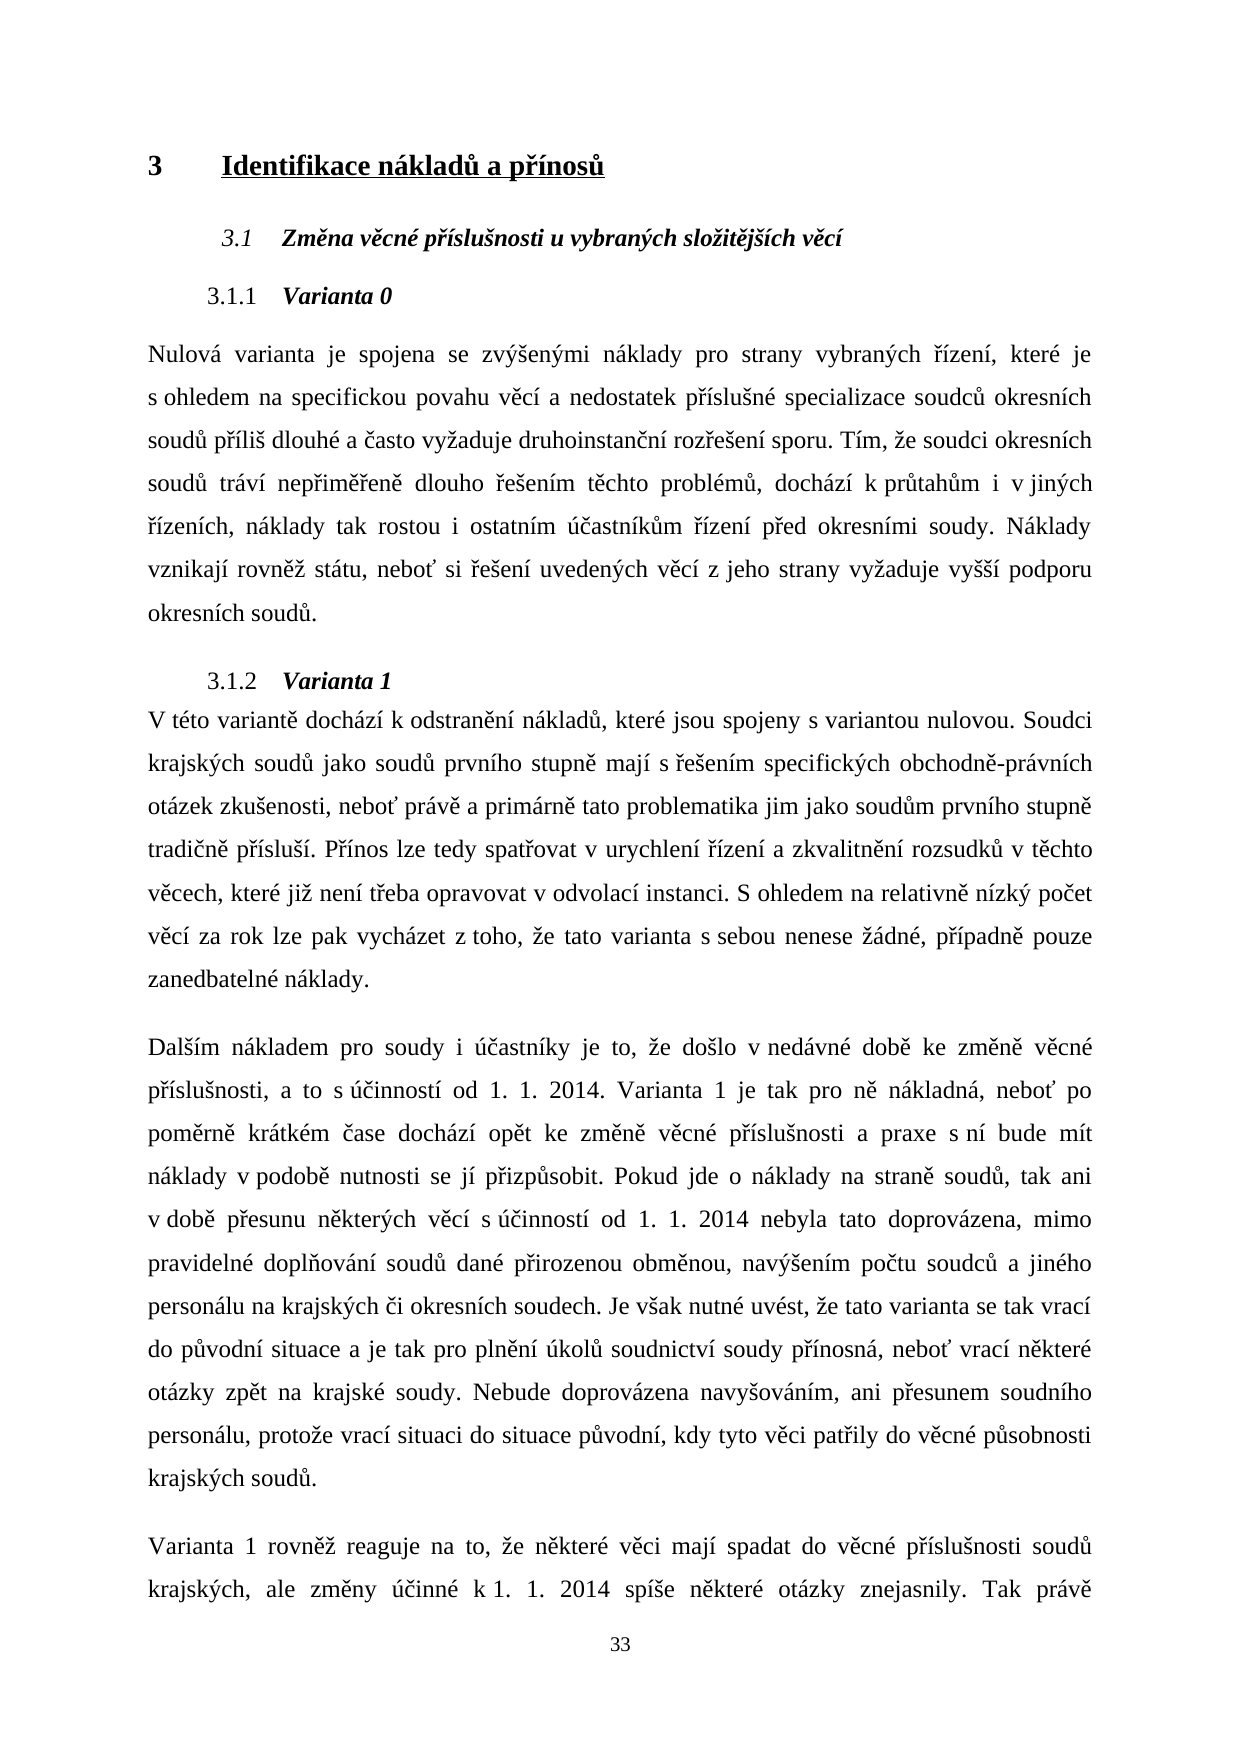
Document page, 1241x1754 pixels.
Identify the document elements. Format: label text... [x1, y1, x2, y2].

subtitle Varianta 0 [207, 281, 1093, 310]
subtitle Změna věcné příslušnosti u vybraných složitějších věcí [222, 223, 1093, 252]
text Dalším nákladem pro soudy i účastníky je to, že došlo v nedávné době ke změně věcné příslušnosti, a to s účinností od 1. 1. 2014. Varianta 1 je tak pro ně nákladná, neboť po poměrně krátkém čase dochází opět ke změně věcné příslušnosti a praxe s ní bude mít náklady v podobě nutnosti se jí přizpůsobit. Pokud jde o náklady na straně soudů, tak ani v době přesunu některých věcí s účinností od 1. 1. 2014 nebyla tato doprovázena, mimo pravidelné doplňování soudů dané přirozenou obměnou, navýšením počtu soudců a jiného personálu na krajských či okresních soudech. Je však nutné uvést, že tato varianta se tak vrací do původní situace a je tak pro plnění úkolů soudnictví soudy přínosná, neboť vrací některé otázky zpět na krajské soudy. Nebude doprovázena navyšováním, ani přesunem soudního personálu, protože vrací situaci do situace původní, kdy tyto věci patřily do věcné působnosti krajských soudů. [148, 1032, 1093, 1492]
subtitle Identifikace nákladů a přínosů [148, 148, 1093, 181]
subtitle Varianta 1 [207, 666, 1093, 694]
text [148, 1531, 1093, 1603]
subtitle Nulová varianta je spojena se zvýšenými náklady pro strany vybraných řízení, které je s ohledem na specifickou povahu věcí a nedostatek příslušné specializace soudců okresních soudů příliš dlouhé a často vyžaduje druhoinstanční rozřešení sporu. Tím, že soudci okresních soudů tráví nepřiměřeně dlouho řešením těchto problémů, dochází k průtahům i v jiných řízeních, náklady tak rostou i ostatním účastníkům řízení před okresními soudy. Náklady vznikají rovněž státu, neboť si řešení uvedených věcí z jeho strany vyžaduje vyšší podporu okresních soudů. [148, 339, 1093, 626]
text V této variantě dochází k odstranění nákladů, které jsou spojeny s variantou nulovou. Soudci krajských soudů jako soudů prvního stupně mají s řešením specifických obchodně-právních otázek zkušenosti, neboť právě a primárně tato problematika jim jako soudům prvního stupně tradičně přísluší. Přínos lze tedy spatřovat v urychlení řízení a zkvalitnění rozsudků v těchto věcech, které již není třeba opravovat v odvolací instanci. S ohledem na relativně nízký počet věcí za rok lze pak vycházet z toho, že tato varianta s sebou nenese žádné, případně pouze zanedbatelné náklady. [148, 705, 1093, 993]
